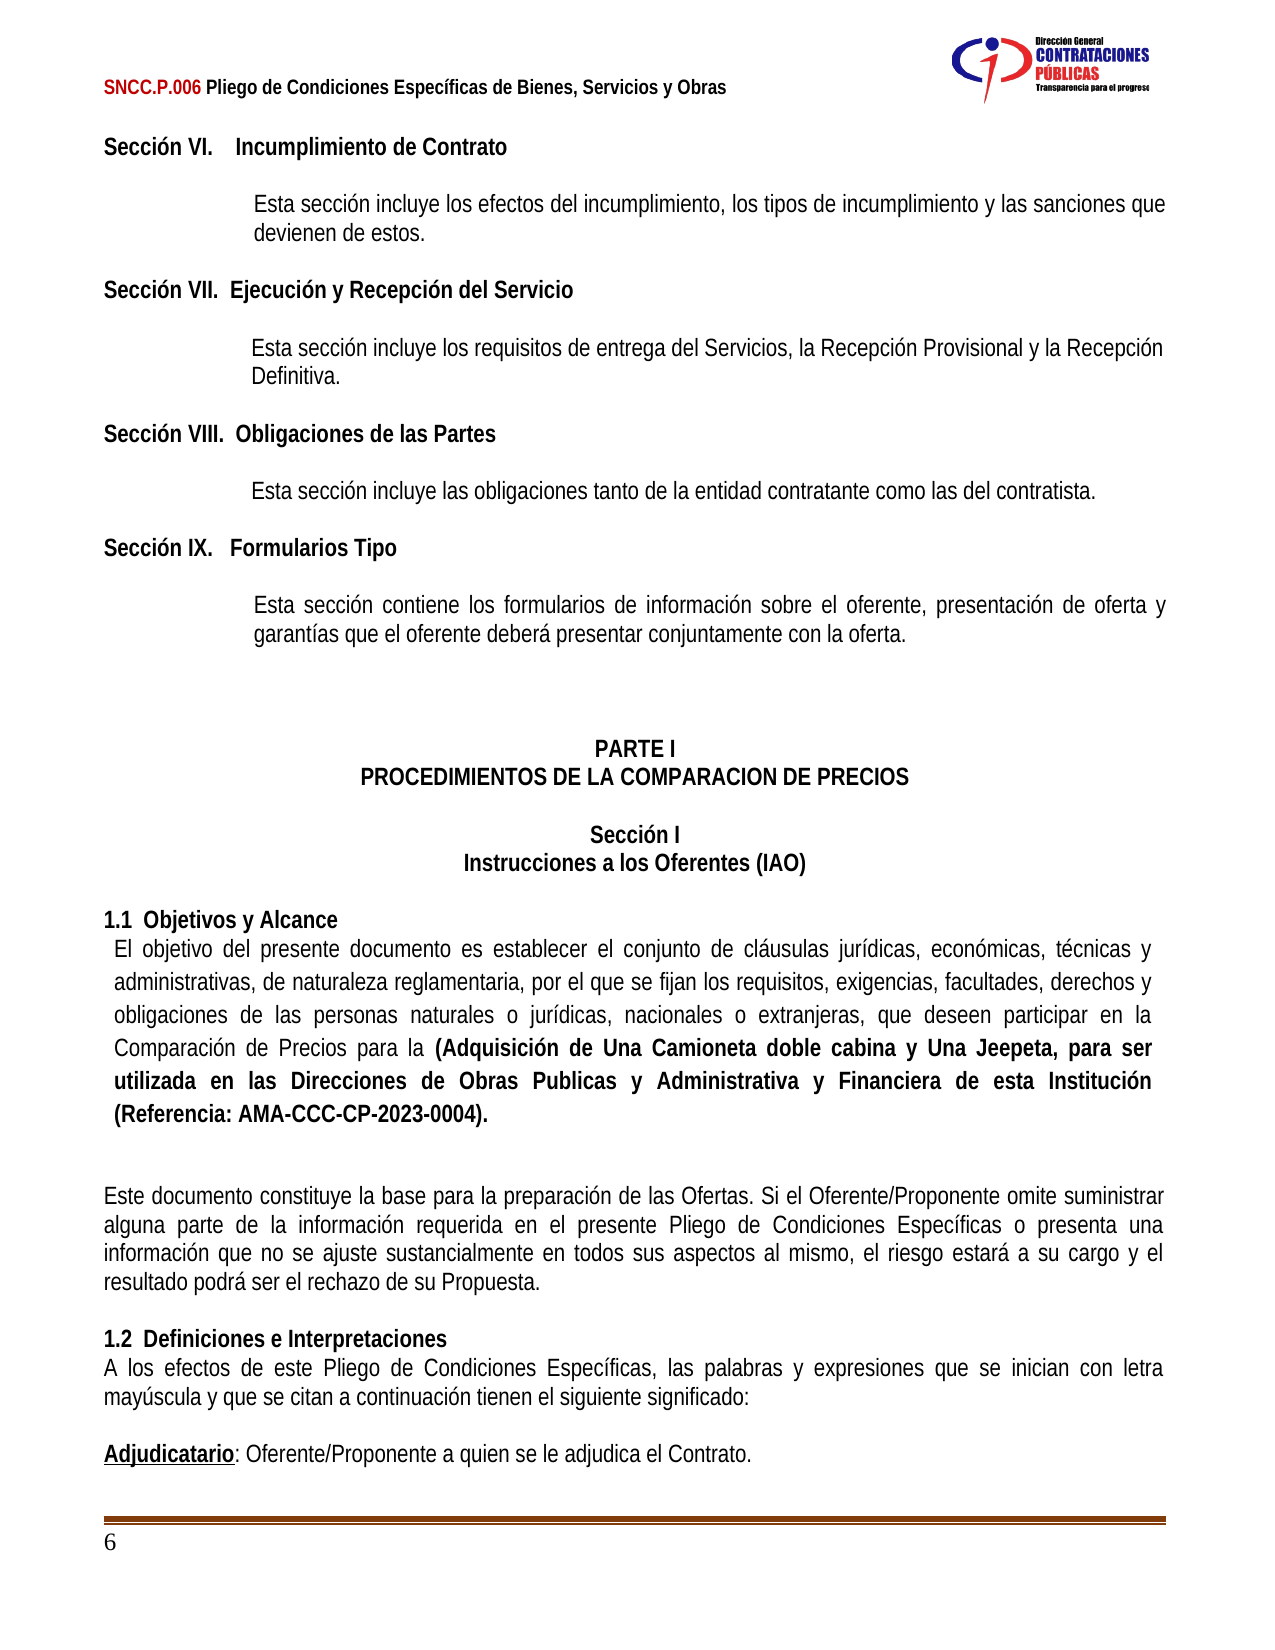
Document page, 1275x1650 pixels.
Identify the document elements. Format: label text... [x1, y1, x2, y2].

text Adjudicatario: Oferente/Proponente a quien se le adjudica el Contrato. [103, 1439, 1166, 1468]
text Sección VI. Incumplimiento de Contrato [103, 132, 1169, 161]
text Sección I [103, 819, 1166, 848]
text Esta sección incluye los requisitos de entrega del Servicios, la Recepción Provisional y la Recepción Definitiva. [251, 333, 1166, 390]
text Sección VII. Ejecución y Recepción del Servicio [103, 275, 1166, 304]
text PARTE I [103, 734, 1166, 762]
picture [952, 37, 1150, 104]
text Este documento constituye la base para la preparación de las Ofertas. Si el Oferente/Proponente omite suministrar alguna parte de la información requerida en el presente Pliego de Condiciones Específicas o presenta una información que no se ajuste sustancialmente en todos sus aspectos al mismo, el riesgo estará a su cargo y el resultado podrá ser el rechazo de su Propuesta. [103, 1181, 1166, 1296]
text El objetivo del presente documento es establecer el conjunto de cláusulas jurídicas, económicas, técnicas y administrativas, de naturaleza reglamentaria, por el que se fijan los requisitos, exigencias, facultades, derechos y obligaciones de las personas naturales o jurídicas, nacionales o extranjeras, que deseen participar en la Comparación de Precios para la (Adquisición de Una Camioneta doble cabina y Una Jeepeta, para ser utilizada en las Direcciones de Obras Publicas y Administrativa y Financiera de esta Institución (Referencia: AMA-CCC-CP-2023-0004). [114, 934, 1154, 1127]
text PROCEDIMIENTOS DE LA COMPARACION DE PRECIOS [103, 762, 1166, 791]
text Esta sección incluye las obligaciones tanto de la entidad contratante como las del contratista. [251, 476, 1166, 504]
text 1.1 Objetivos y Alcance [103, 906, 1166, 934]
text Sección IX. Formularios Tipo [103, 533, 1169, 562]
text Instrucciones a los Oferentes (IAO) [103, 848, 1166, 877]
text A los efectos de este Pliego de Condiciones Específicas, las palabras y expresiones que se inician con letra mayúscula y que se citan a continuación tienen el siguiente significado: [103, 1353, 1166, 1410]
text 1.2 Definiciones e Interpretaciones [103, 1324, 1166, 1353]
text Sección VIII. Obligaciones de las Partes [103, 418, 1166, 447]
text Esta sección contiene los formularios de información sobre el oferente, presentación de oferta y garantías que el oferente deberá presentar conjuntamente con la oferta. [103, 590, 1169, 648]
text Esta sección incluye los efectos del incumplimiento, los tipos de incumplimiento y las sanciones que devienen de estos. [103, 189, 1169, 247]
